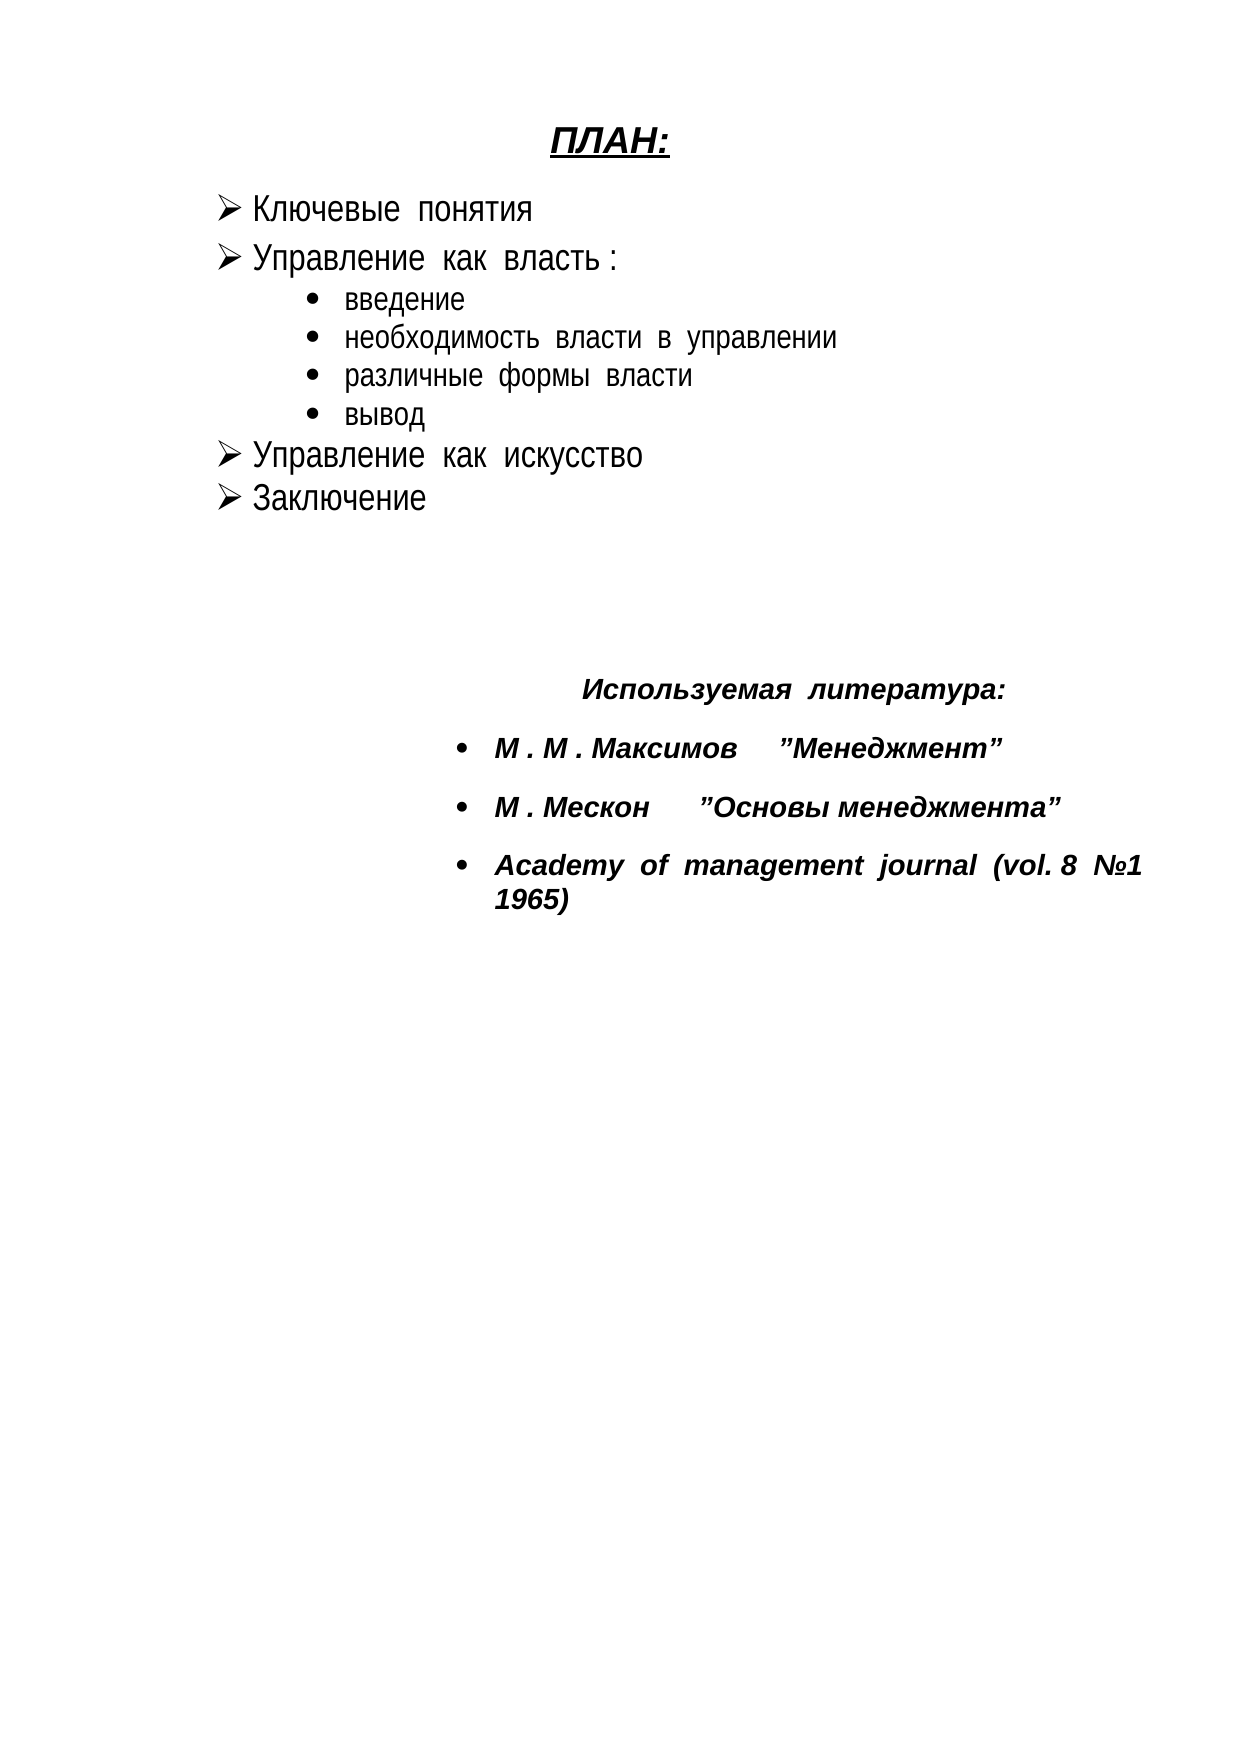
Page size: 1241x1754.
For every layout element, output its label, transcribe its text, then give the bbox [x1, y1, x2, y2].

list Управление как власть : [215, 236, 1152, 279]
subtitle Ключевые понятия [215, 186, 1152, 229]
list введение [307, 279, 1152, 317]
subtitle Используемая литература: [177, 672, 1152, 706]
subtitle Academy of management journal (vol. 8 №1 1965) [457, 848, 1152, 916]
subtitle ПЛАН: [177, 118, 1152, 161]
subtitle М . М . Максимов ”Менеджмент” [457, 731, 1152, 765]
list Управление как искусство [215, 432, 1152, 475]
subtitle М . Мескон ”Основы менеджмента” [457, 790, 1152, 823]
list различные формы власти [307, 355, 1152, 394]
list вывод [307, 394, 1152, 432]
list Заключение [215, 475, 1152, 518]
list необходимость власти в управлении [307, 317, 1152, 355]
